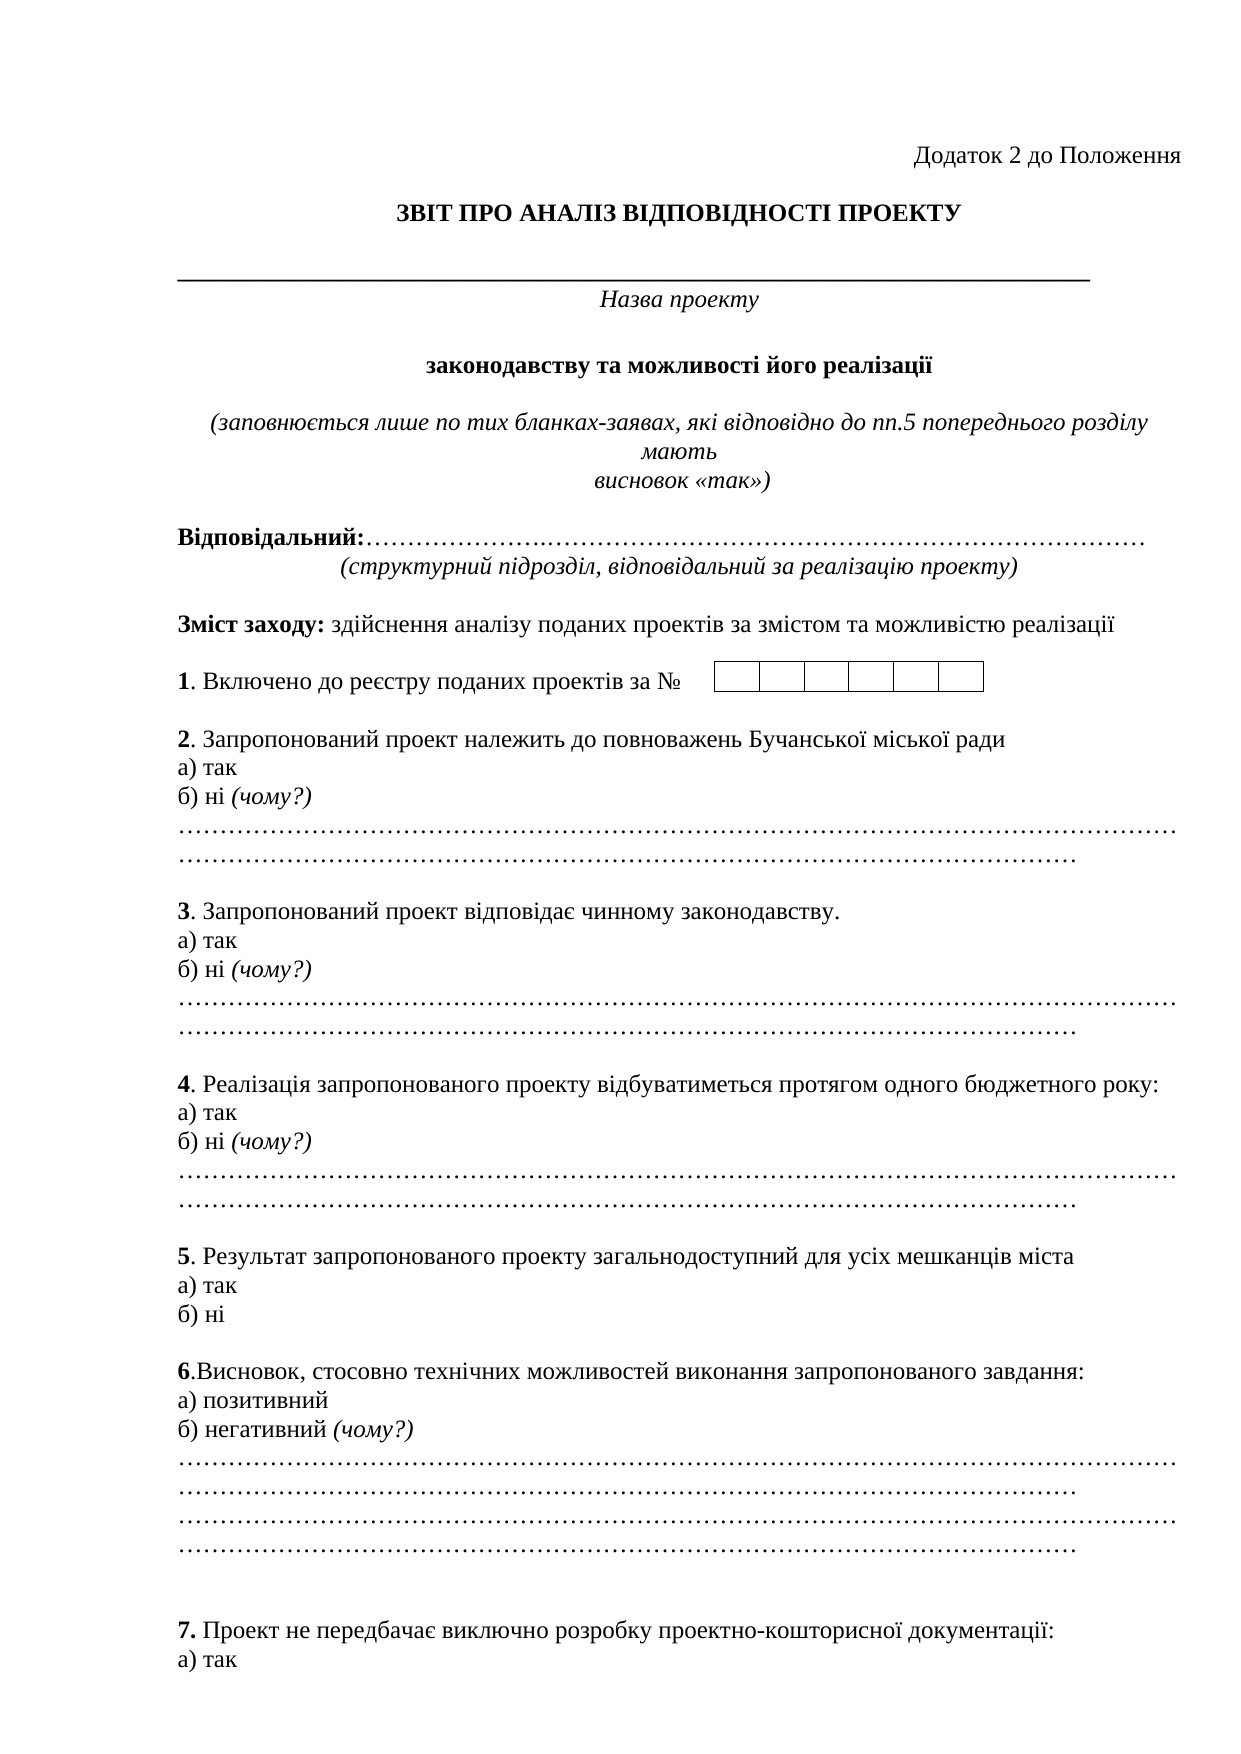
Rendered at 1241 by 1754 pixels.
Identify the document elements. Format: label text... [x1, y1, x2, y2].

text ЗВІТ ПРО АНАЛІЗ ВІДПОВІДНОСТІ ПРОЕКТУ [177, 198, 1181, 226]
text (структурний підрозділ, відповідальний за реалізацію проекту) [177, 551, 1181, 580]
text ………………………………………………………………………………………………………………………………………………………………………………………………………… [177, 1500, 1181, 1557]
text (заповнюється лише по тих бланках-заявах, які відповідно до пп.5 попереднього розділу мають [177, 407, 1181, 465]
text а) так [177, 752, 1181, 781]
text ………………………………………………………………………………………………………………………………………………………………………………………………………… [177, 1155, 1181, 1212]
text ………………………………………………………………………………………………………………………………………………………………………………………………………… [177, 982, 1181, 1040]
text 5. Результат запропонованого проекту загальнодоступний для усіх мешканців міста [177, 1241, 1181, 1270]
text 4. Реалізація запропонованого проекту відбуватиметься протягом одного бюджетного року: [177, 1069, 1181, 1097]
text висновок «так») [177, 465, 1181, 494]
text 2. Запропонований проект належить до повноважень Бучанської міської ради [177, 724, 1181, 752]
text Додаток 2 до Положення [177, 140, 1181, 169]
text ………………………………………………………………………………………………………………………………………………………………………………………………………… [177, 1442, 1181, 1500]
text 6.Висновок, стосовно технічних можливостей виконання запропонованого завдання: [177, 1356, 1181, 1385]
text Назва проекту [177, 284, 1181, 313]
text 7. Проект не передбачає виключно розробку проектно-кошторисної документації: [177, 1615, 1181, 1644]
text а) так [177, 1097, 1181, 1126]
text б) ні [177, 1299, 1181, 1327]
table_header [805, 662, 848, 691]
text а) так [177, 1644, 1181, 1672]
text а) так [177, 1270, 1181, 1299]
text б) ні (чому?) [177, 954, 1181, 982]
text а) так [177, 925, 1181, 954]
table_header [760, 662, 804, 691]
table_header [939, 662, 983, 691]
text б) ні (чому?) [177, 781, 1181, 810]
text Відповідальний:………………….……………………………………………………………… [177, 522, 1181, 551]
text б) ні (чому?) [177, 1126, 1181, 1155]
text 1. Включено до реєстру поданих проектів за № [177, 666, 1181, 695]
text Зміст заходу: здійснення аналізу поданих проектів за змістом та можливістю реалізації [177, 609, 1181, 637]
text 3. Запропонований проект відповідає чинному законодавству. [177, 896, 1181, 925]
text _________________________________________________________________________ [177, 255, 1181, 284]
text б) негативний (чому?) [177, 1414, 1181, 1442]
table_header [715, 662, 759, 691]
text ………………………………………………………………………………………………………………………………………………………………………………………………………… [177, 810, 1181, 867]
text законодавству та можливості його реалізації [177, 350, 1181, 379]
table_header [894, 662, 938, 691]
table_header [849, 662, 893, 691]
text а) позитивний [177, 1385, 1181, 1414]
